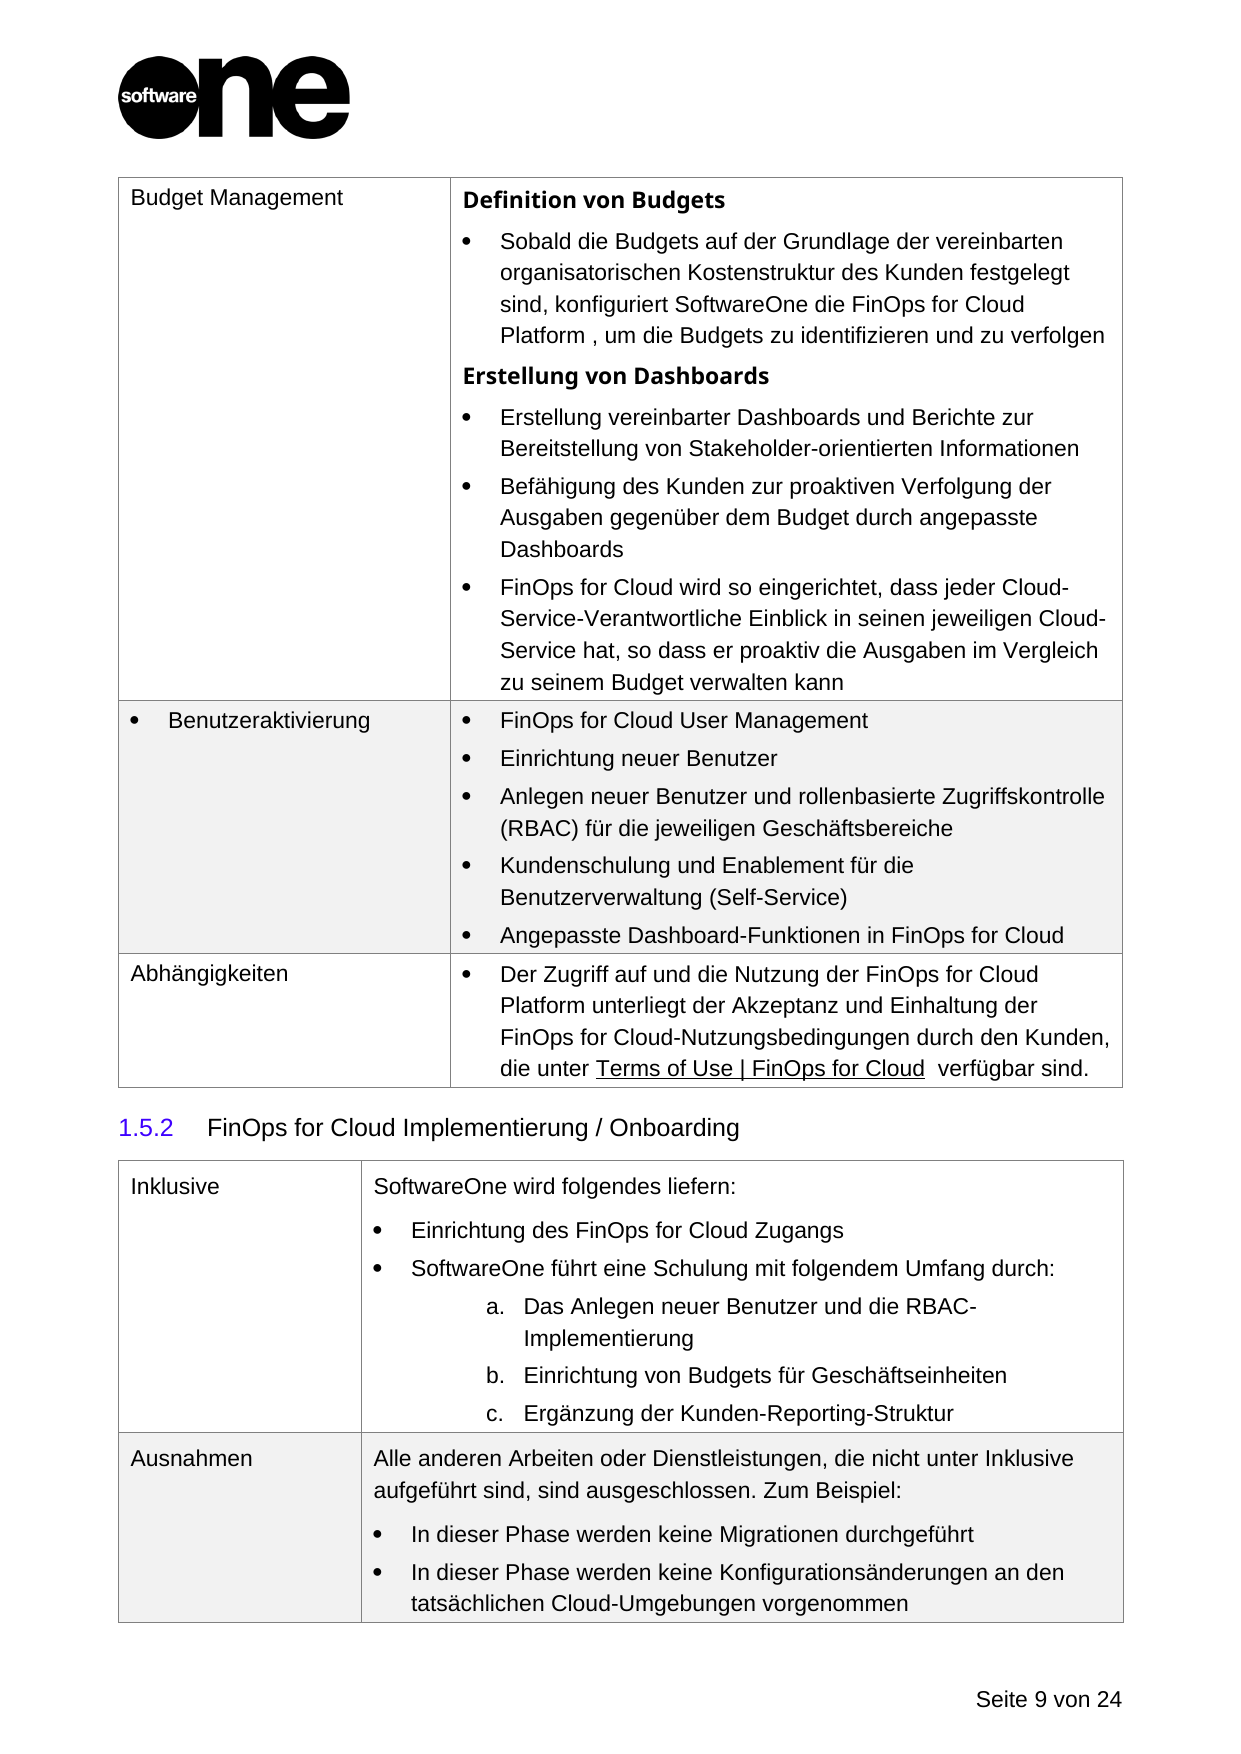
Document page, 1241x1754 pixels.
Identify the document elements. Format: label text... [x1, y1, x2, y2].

table_header SoftwareOne wird folgendes liefern: Einrichtung des FinOps for Cloud Zugangs SoftwareOne führt eine Schulung mit folgendem Umfang durch: Das Anlegen neuer Benutzer und die RBAC-Implementierung Einrichtung von Budgets für Geschäftseinheiten Ergänzung der Kunden-Reporting-Struktur [362, 1161, 1123, 1432]
table_cell Der Zugriff auf und die Nutzung der FinOps for Cloud Platform unterliegt der Akzeptanz und Einhaltung der FinOps for Cloud-Nutzungsbedingungen durch den Kunden, die unter Terms of Use | FinOps for Cloud verfügbar sind. [451, 954, 1122, 1087]
table_cell Definition von Budgets Sobald die Budgets auf der Grundlage der vereinbarten organisatorischen Kostenstruktur des Kunden festgelegt sind, konfiguriert SoftwareOne die FinOps for Cloud Platform , um die Budgets zu identifizieren und zu verfolgen Erstellung von Dashboards Erstellung vereinbarter Dashboards und Berichte zur Bereitstellung von Stakeholder-orientierten Informationen Befähigung des Kunden zur proaktiven Verfolgung der Ausgaben gegenüber dem Budget durch angepasste Dashboards FinOps for Cloud wird so eingerichtet, dass jeder Cloud-Service-Verantwortliche Einblick in seinen jeweiligen Cloud-Service hat, so dass er proaktiv die Ausgaben im Vergleich zu seinem Budget verwalten kann [451, 178, 1122, 700]
table_cell Abhängigkeiten [119, 954, 450, 1087]
subtitle FinOps for Cloud Implementierung / Onboarding [118, 1113, 1122, 1142]
picture [118, 56, 350, 139]
table_cell Ausnahmen [119, 1433, 361, 1622]
table_cell FinOps for Cloud User Management Einrichtung neuer Benutzer Anlegen neuer Benutzer und rollenbasierte Zugriffskontrolle (RBAC) für die jeweiligen Geschäftsbereiche Kundenschulung und Enablement für die Benutzerverwaltung (Self-Service) Angepasste Dashboard-Funktionen in FinOps for Cloud [451, 701, 1122, 953]
table_cell Budget Management [119, 178, 450, 700]
table_header Inklusive [119, 1161, 361, 1432]
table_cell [362, 1433, 1123, 1622]
table_cell Benutzeraktivierung [119, 701, 450, 953]
